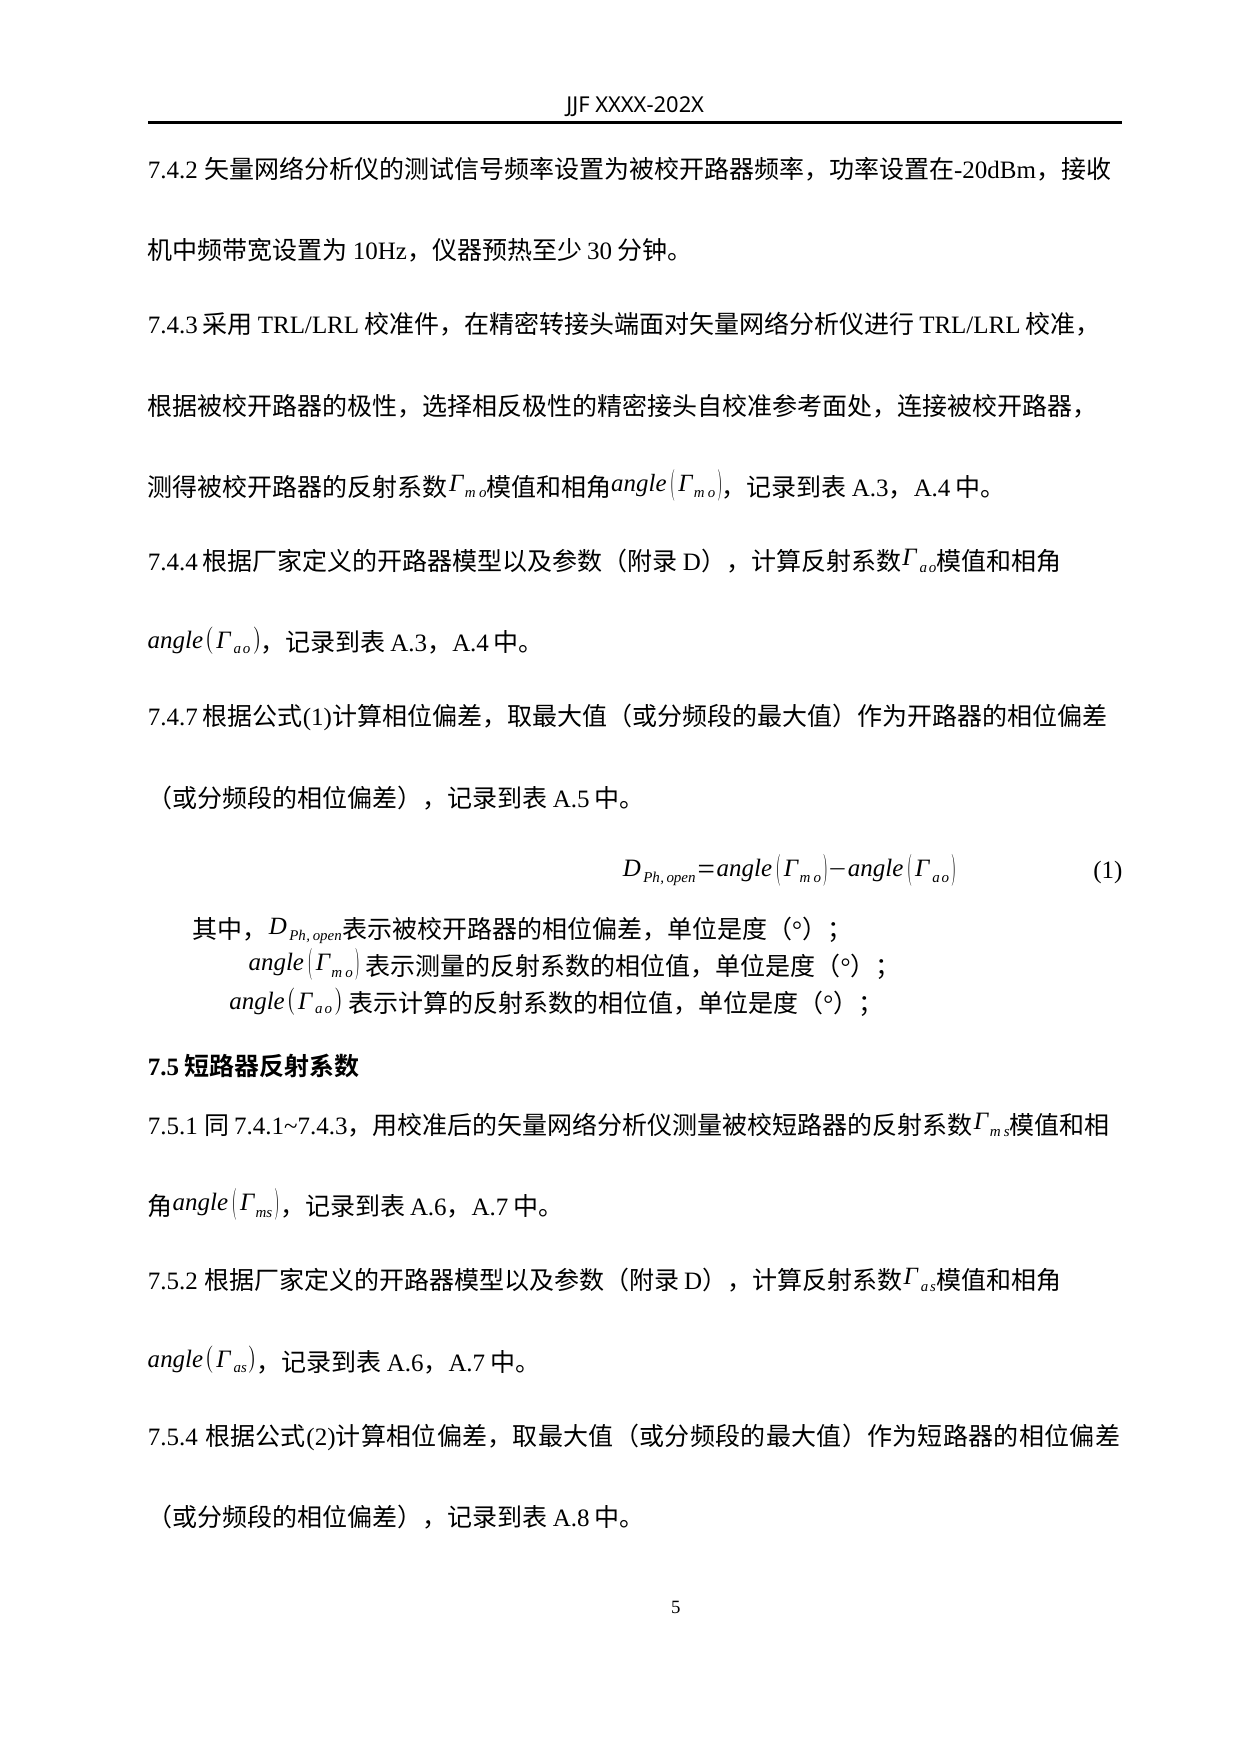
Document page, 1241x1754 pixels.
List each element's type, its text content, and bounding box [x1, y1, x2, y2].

text (1) [148, 838, 1122, 903]
text 7.4.7根据公式(1)计算相位偏差，取最大值（或分频段的最大值）作为开路器的相位偏差（或分频段的相位偏差），记录到表A.5中。 [148, 682, 1122, 829]
text 表示计算的反射系数的相位值，单位是度（°）； [148, 983, 1122, 1020]
text 表示测量的反射系数的相位值，单位是度（°）； [148, 946, 1122, 983]
subtitle 7.5短路器反射系数 [148, 1048, 1122, 1083]
text 7.5.4 根据公式(2)计算相位偏差，取最大值（或分频段的最大值）作为短路器的相位偏差（或分频段的相位偏差），记录到表A.8中。 [148, 1402, 1122, 1548]
list 7.4.3采用TRL/LRL校准件，在精密转接头端面对矢量网络分析仪进行TRL/LRL校准，根据被校开路器的极性，选择相反极性的精密接头自校准参考面处，连接被校开路器，测得被校开路器的反射系数模值和相角，记录到表A.3，A.4中。 [148, 291, 1122, 518]
list 7.5.1 同7.4.1~7.4.3，用校准后的矢量网络分析仪测量被校短路器的反射系数模值和相角，记录到表A.6，A.7中。 [148, 1091, 1122, 1237]
text 其中，表示被校开路器的相位偏差，单位是度（°）； [148, 910, 1122, 946]
text 7.5.2 根据厂家定义的开路器模型以及参数（附录D），计算反射系数模值和相角，记录到表A.6，A.7中。 [148, 1246, 1122, 1393]
list 7.4.2 矢量网络分析仪的测试信号频率设置为被校开路器频率，功率设置在-20dBm，接收机中频带宽设置为10Hz，仪器预热至少30分钟。 [148, 135, 1122, 281]
text 7.4.4根据厂家定义的开路器模型以及参数（附录D），计算反射系数模值和相角，记录到表A.3，A.4中。 [148, 527, 1122, 673]
